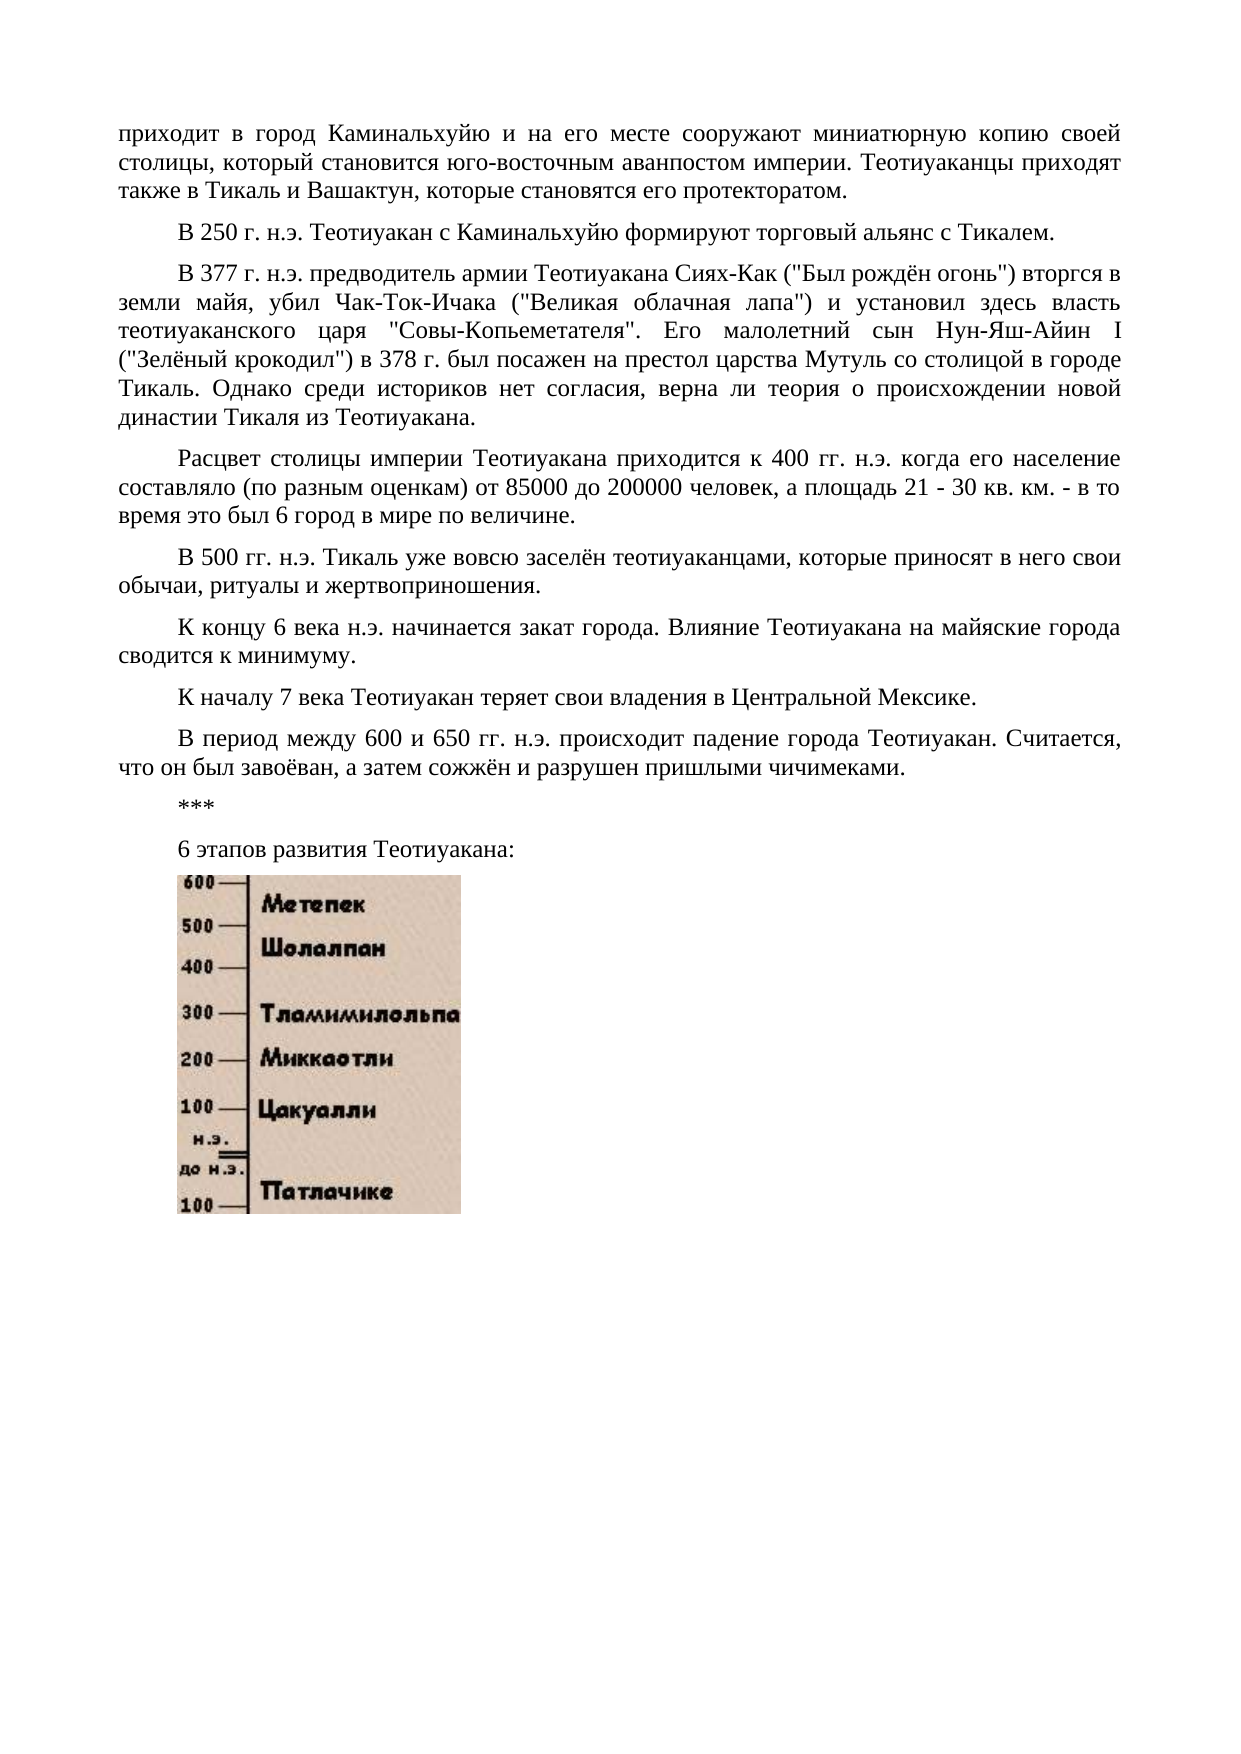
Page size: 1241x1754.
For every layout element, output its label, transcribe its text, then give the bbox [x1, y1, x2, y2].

text В 250 г. н.э. Теотиуакан с Каминальхуйю формируют торговый альянс с Тикалем. [118, 217, 1122, 246]
text В период между 600 и 650 гг. н.э. происходит падение города Теотиуакан. Считается, что он был завоёван, а затем сожжён и разрушен пришлыми чичимеками. [118, 723, 1122, 781]
text В 377 г. н.э. предводитель армии Теотиуакана Сиях-Как ("Был рождён огонь") вторгся в земли майя, убил Чак-Ток-Ичака ("Великая облачная лапа") и установил здесь власть теотиуаканского царя "Совы-Копьеметателя". Его малолетний сын Нун-Яш-Айин I ("Зелёный крокодил") в 378 г. был посажен на престол царства Мутуль со столицой в городе Тикаль. Однако среди историков нет согласия, верна ли теория о происхождении новой династии Тикаля из Теотиуакана. [118, 258, 1122, 431]
text К началу 7 века Теотиуакан теряет свои владения в Центральной Мексике. [118, 682, 1122, 711]
text Расцвет столицы империи Теотиуакана приходится к 400 гг. н.э. когда его население составляло (по разным оценкам) от 85000 до 200000 человек, а площадь 21 - 30 кв. км. - в то время это был 6 город в мире по величине. [118, 443, 1122, 529]
text *** [118, 793, 1122, 822]
picture [177, 875, 461, 1214]
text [118, 118, 1122, 204]
text К концу 6 века н.э. начинается закат города. Влияние Теотиуакана на майяские города сводится к минимуму. [118, 612, 1122, 669]
text 6 этапов развития Теотиуакана: [118, 834, 1122, 863]
text В 500 гг. н.э. Тикаль уже вовсю заселён теотиуаканцами, которые приносят в него свои обычаи, ритуалы и жертвоприношения. [118, 542, 1122, 599]
